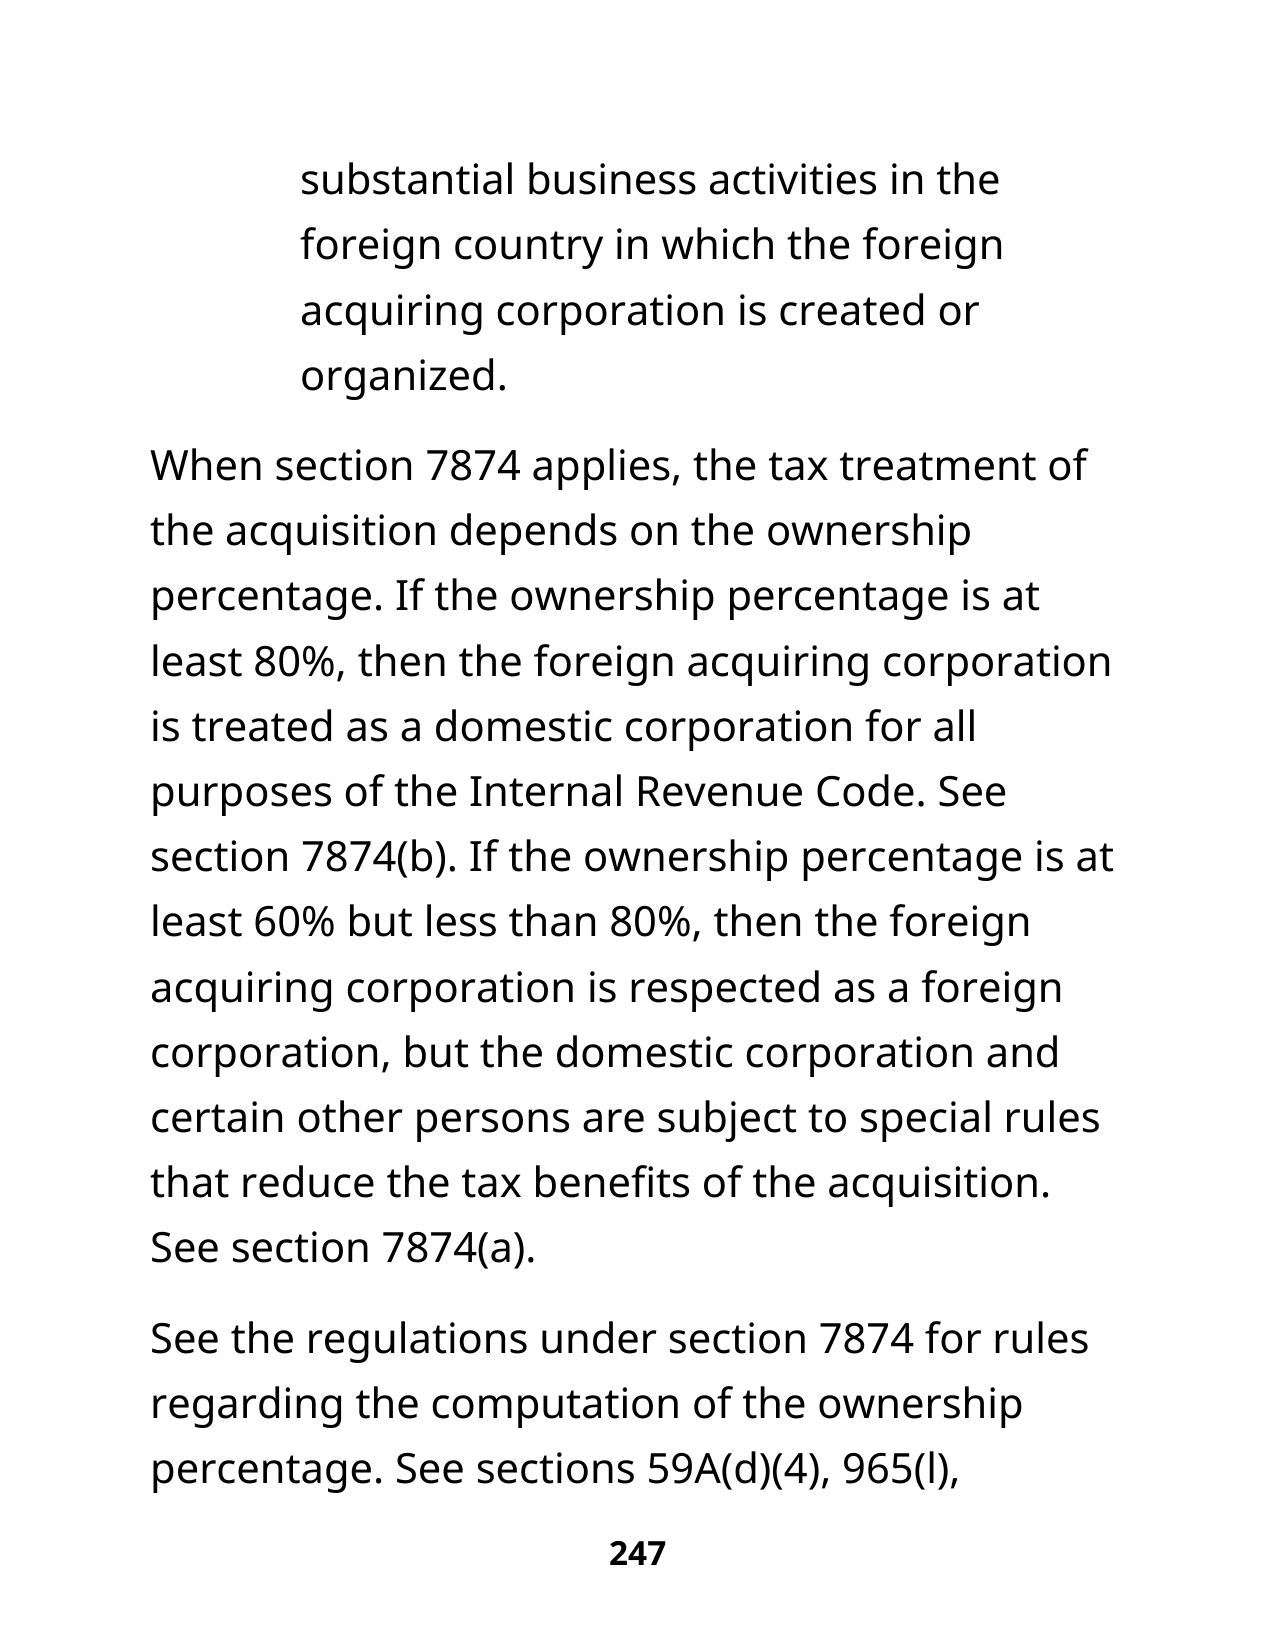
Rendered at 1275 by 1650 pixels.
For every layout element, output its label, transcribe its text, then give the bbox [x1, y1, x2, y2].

text When section 7874 applies, the tax treatment of the acquisition depends on the ownership percentage. If the ownership percentage is at least 80%, then the foreign acquiring corporation is treated as a domestic corporation for all purposes of the Internal Revenue Code. See section 7874(b). If the ownership percentage is at least 60% but less than 80%, then the foreign acquiring corporation is respected as a foreign corporation, but the domestic corporation and certain other persons are subject to special rules that reduce the tax benefits of the acquisition. See section 7874(a). [150, 436, 1125, 1275]
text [150, 1308, 1125, 1496]
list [187, 150, 1125, 402]
